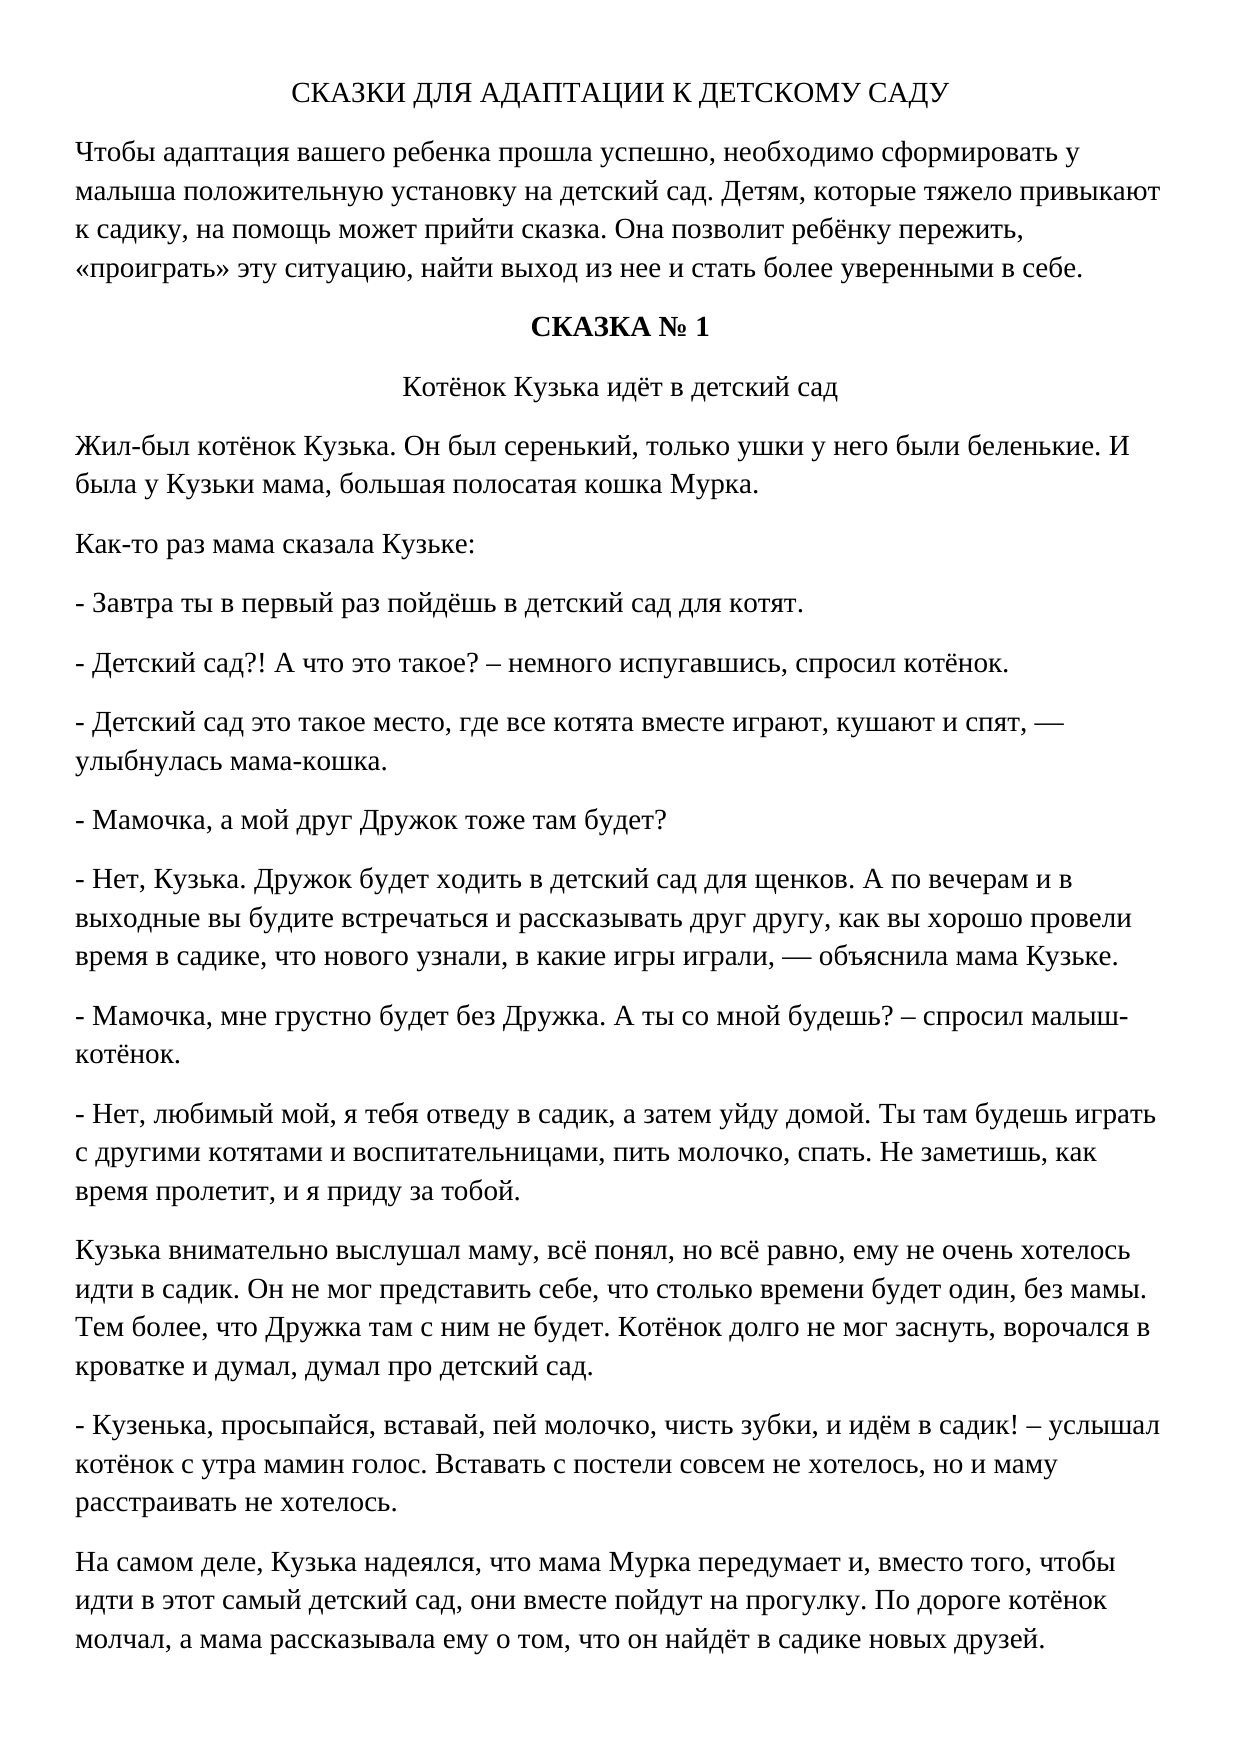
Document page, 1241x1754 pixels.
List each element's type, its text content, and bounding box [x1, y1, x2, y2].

text - Завтра ты в первый раз пойдёшь в детский сад для котят. [75, 585, 1165, 619]
text На самом деле, Кузька надеялся, что мама Мурка передумает и, вместо того, чтобы идти в этот самый детский сад, они вместе пойдут на прогулку. По дороге котёнок молчал, а мама рассказывала ему о том, что он найдёт в садике новых друзей. [75, 1544, 1165, 1654]
text Чтобы адаптация вашего ребенка прошла успешно, необходимо сформировать у малыша положительную установку на детский сад. Детям, которые тяжело привыкают к садику, на помощь может прийти сказка. Она позволит ребёнку пережить, «проиграть» эту ситуацию, найти выход из нее и стать более уверенными в себе. [75, 134, 1165, 283]
text - Детский сад?! А что это такое? – немного испугавшись, спросил котёнок. [75, 645, 1165, 678]
text СКАЗКИ ДЛЯ АДАПТАЦИИ К ДЕТСКОМУ САДУ [75, 75, 1165, 108]
text Котёнок Кузька идёт в детский сад [75, 369, 1165, 402]
text - Нет, любимый мой, я тебя отведу в садик, а затем уйду домой. Ты там будешь играть с другими котятами и воспитательницами, пить молочко, спать. Не заметишь, как время пролетит, и я приду за тобой. [75, 1096, 1165, 1206]
text Кузька внимательно выслушал маму, всё понял, но всё равно, ему не очень хотелось идти в садик. Он не мог представить себе, что столько времени будет один, без мамы. Тем более, что Дружка там с ним не будет. Котёнок долго не мог заснуть, ворочался в кроватке и думал, думал про детский сад. [75, 1232, 1165, 1381]
text - Мамочка, а мой друг Дружок тоже там будет? [75, 802, 1165, 836]
text Жил-был котёнок Кузька. Он был серенький, только ушки у него были беленькие. И была у Кузьки мама, большая полосатая кошка Мурка. [75, 428, 1165, 500]
text - Мамочка, мне грустно будет без Дружка. А ты со мной будешь? – спросил малыш-котёнок. [75, 998, 1165, 1070]
text - Нет, Кузька. Дружок будет ходить в детский сад для щенков. А по вечерам и в выходные вы будите встречаться и рассказывать друг другу, как вы хорошо провели время в садике, что нового узнали, в какие игры играли, — объяснила мама Кузьке. [75, 861, 1165, 972]
text - Детский сад это такое место, где все котята вместе играют, кушают и спят, — улыбнулась мама-кошка. [75, 704, 1165, 776]
text СКАЗКА № 1 [75, 309, 1165, 343]
text - Кузенька, просыпайся, вставай, пей молочко, чисть зубки, и идём в садик! – услышал котёнок с утра мамин голос. Вставать с постели совсем не хотелось, но и маму расстраивать не хотелось. [75, 1407, 1165, 1518]
text Как-то раз мама сказала Кузьке: [75, 526, 1165, 559]
